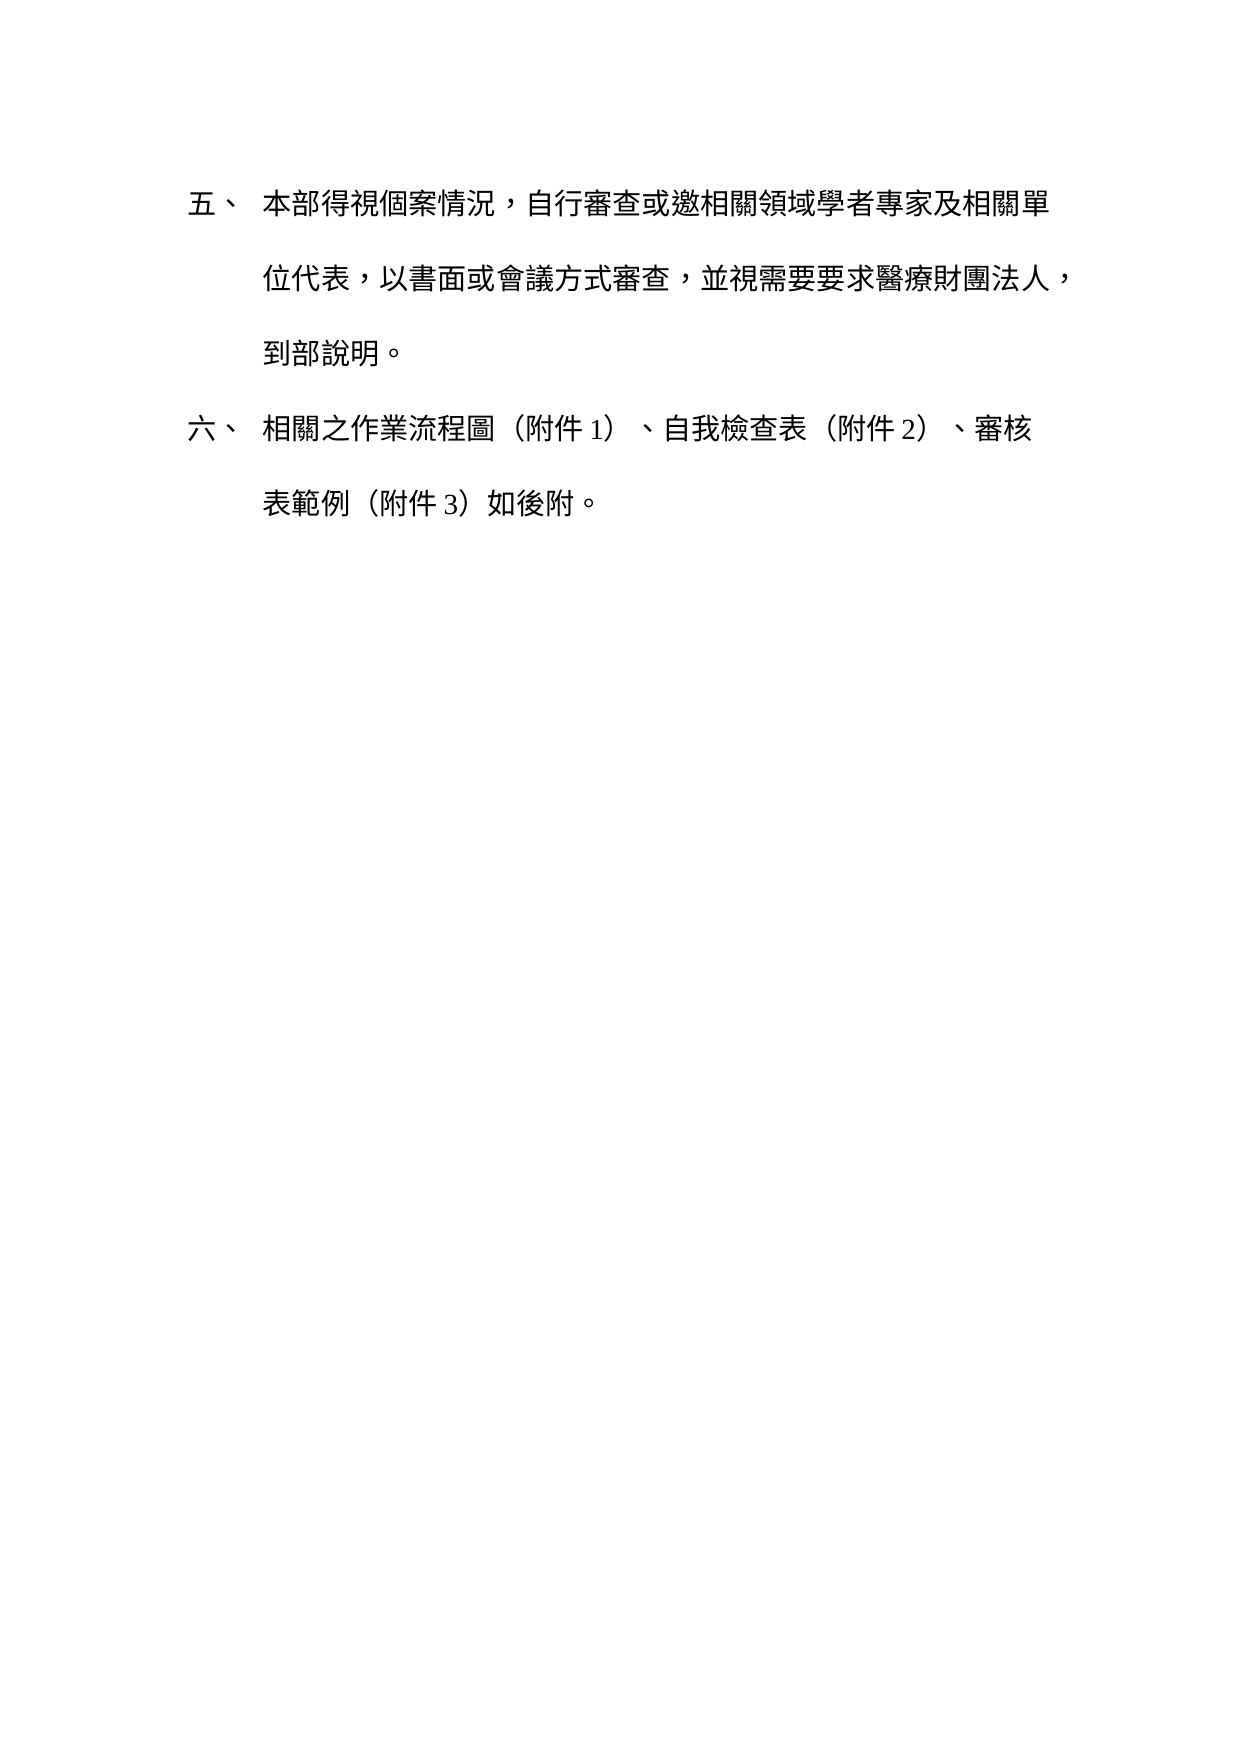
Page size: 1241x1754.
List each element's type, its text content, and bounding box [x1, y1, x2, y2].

list 本部得視個案情況，自行審查或邀相關領域學者專家及相關單位代表，以書面或會議方式審查，並視需要要求醫療財團法人，到部說明。 [187, 164, 1053, 389]
list 相關之作業流程圖（附件1）、自我檢查表（附件2）、審核表範例（附件3）如後附。 [187, 389, 1053, 539]
